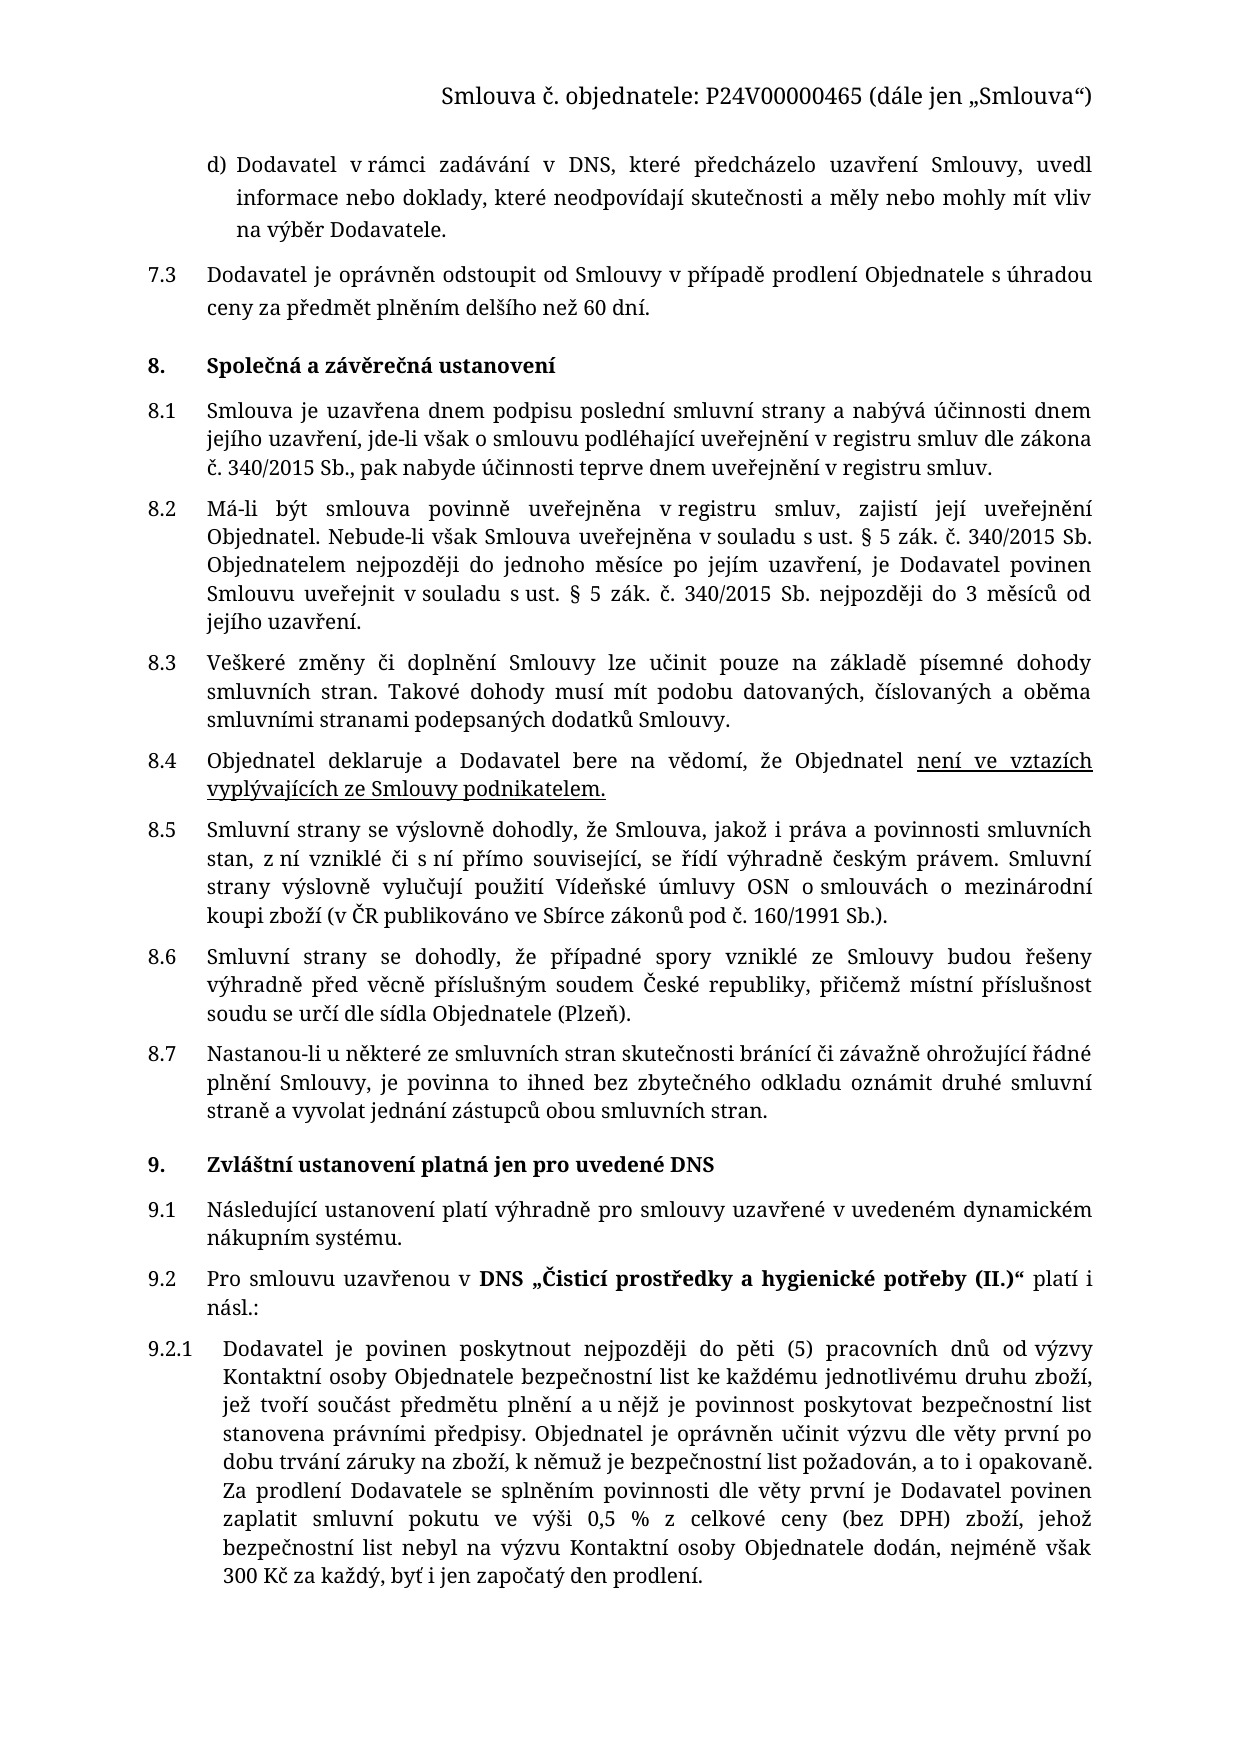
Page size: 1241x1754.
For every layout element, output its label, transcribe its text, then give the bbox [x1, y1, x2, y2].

list Smluvní strany se výslovně dohodly, že Smlouva, jakož i práva a povinnosti smluvních stan, z ní vzniklé či s ní přímo související, se řídí výhradně českým právem. Smluvní strany výslovně vylučují použití Vídeňské úmluvy OSN o smlouvách o mezinárodní koupi zboží (v ČR publikováno ve Sbírce zákonů pod č. 160/1991 Sb.). [148, 816, 1093, 929]
list Následující ustanovení platí výhradně pro smlouvy uzavřené v uvedeném dynamickém nákupním systému. [148, 1195, 1093, 1252]
list Dodavatel v rámci zadávání v DNS, které předcházelo uzavření Smlouvy, uvedl informace nebo doklady, které neodpovídají skutečnosti a měly nebo mohly mít vliv na výběr Dodavatele. [207, 150, 1093, 244]
list Veškeré změny či doplnění Smlouvy lze učinit pouze na základě písemné dohody smluvních stran. Takové dohody musí mít podobu datovaných, číslovaných a oběma smluvními stranami podepsaných dodatků Smlouvy. [148, 648, 1093, 734]
list Dodavatel je oprávněn odstoupit od Smlouvy v případě prodlení Objednatele s úhradou ceny za předmět plněním delšího než 60 dní. [148, 261, 1093, 322]
list Dodavatel je povinen poskytnout nejpozději do pěti (5) pracovních dnů od výzvy Kontaktní osoby Objednatele bezpečnostní list ke každému jednotlivému druhu zboží, jež tvoří součást předmětu plnění a u nějž je povinnost poskytovat bezpečnostní list stanovena právními předpisy. Objednatel je oprávněn učinit výzvu dle věty první po dobu trvání záruky na zboží, k němuž je bezpečnostní list požadován, a to i opakovaně. Za prodlení Dodavatele se splněním povinnosti dle věty první je Dodavatel povinen zaplatit smluvní pokutu ve výši 0,5 % z celkové ceny (bez DPH) zboží, jehož bezpečnostní list nebyl na výzvu Kontaktní osoby Objednatele dodán, nejméně však 300 Kč za každý, byť i jen započatý den prodlení. [148, 1334, 1093, 1590]
list Objednatel deklaruje a Dodavatel bere na vědomí, že Objednatel není ve vztazích vyplývajících ze Smlouvy podnikatelem. [148, 746, 1093, 803]
list Smlouva je uzavřena dnem podpisu poslední smluvní strany a nabývá účinnosti dnem jejího uzavření, jde-li však o smlouvu podléhající uveřejnění v registru smluv dle zákona č. 340/2015 Sb., pak nabyde účinnosti teprve dnem uveřejnění v registru smluv. [148, 396, 1093, 481]
list Pro smlouvu uzavřenou v DNS „Čisticí prostředky a hygienické potřeby (II.)“ platí i násl.: [148, 1264, 1093, 1321]
list Nastanou-li u některé ze smluvních stran skutečnosti bránící či závažně ohrožující řádné plnění Smlouvy, je povinna to ihned bez zbytečného odkladu oznámit druhé smluvní straně a vyvolat jednání zástupců obou smluvních stran. [148, 1039, 1093, 1125]
list Má-li být smlouva povinně uveřejněna v registru smluv, zajistí její uveřejnění Objednatel. Nebude-li však Smlouva uveřejněna v souladu s ust. § 5 zák. č. 340/2015 Sb. Objednatelem nejpozději do jednoho měsíce po jejím uzavření, je Dodavatel povinen Smlouvu uveřejnit v souladu s ust. § 5 zák. č. 340/2015 Sb. nejpozději do 3 měsíců od jejího uzavření. [148, 494, 1093, 636]
list Zvláštní ustanovení platná jen pro uvedené DNS [148, 1150, 1093, 1178]
list Společná a závěrečná ustanovení [148, 351, 1093, 379]
list Smluvní strany se dohodly, že případné spory vzniklé ze Smlouvy budou řešeny výhradně před věcně příslušným soudem České republiky, přičemž místní příslušnost soudu se určí dle sídla Objednatele (Plzeň). [148, 942, 1093, 1027]
